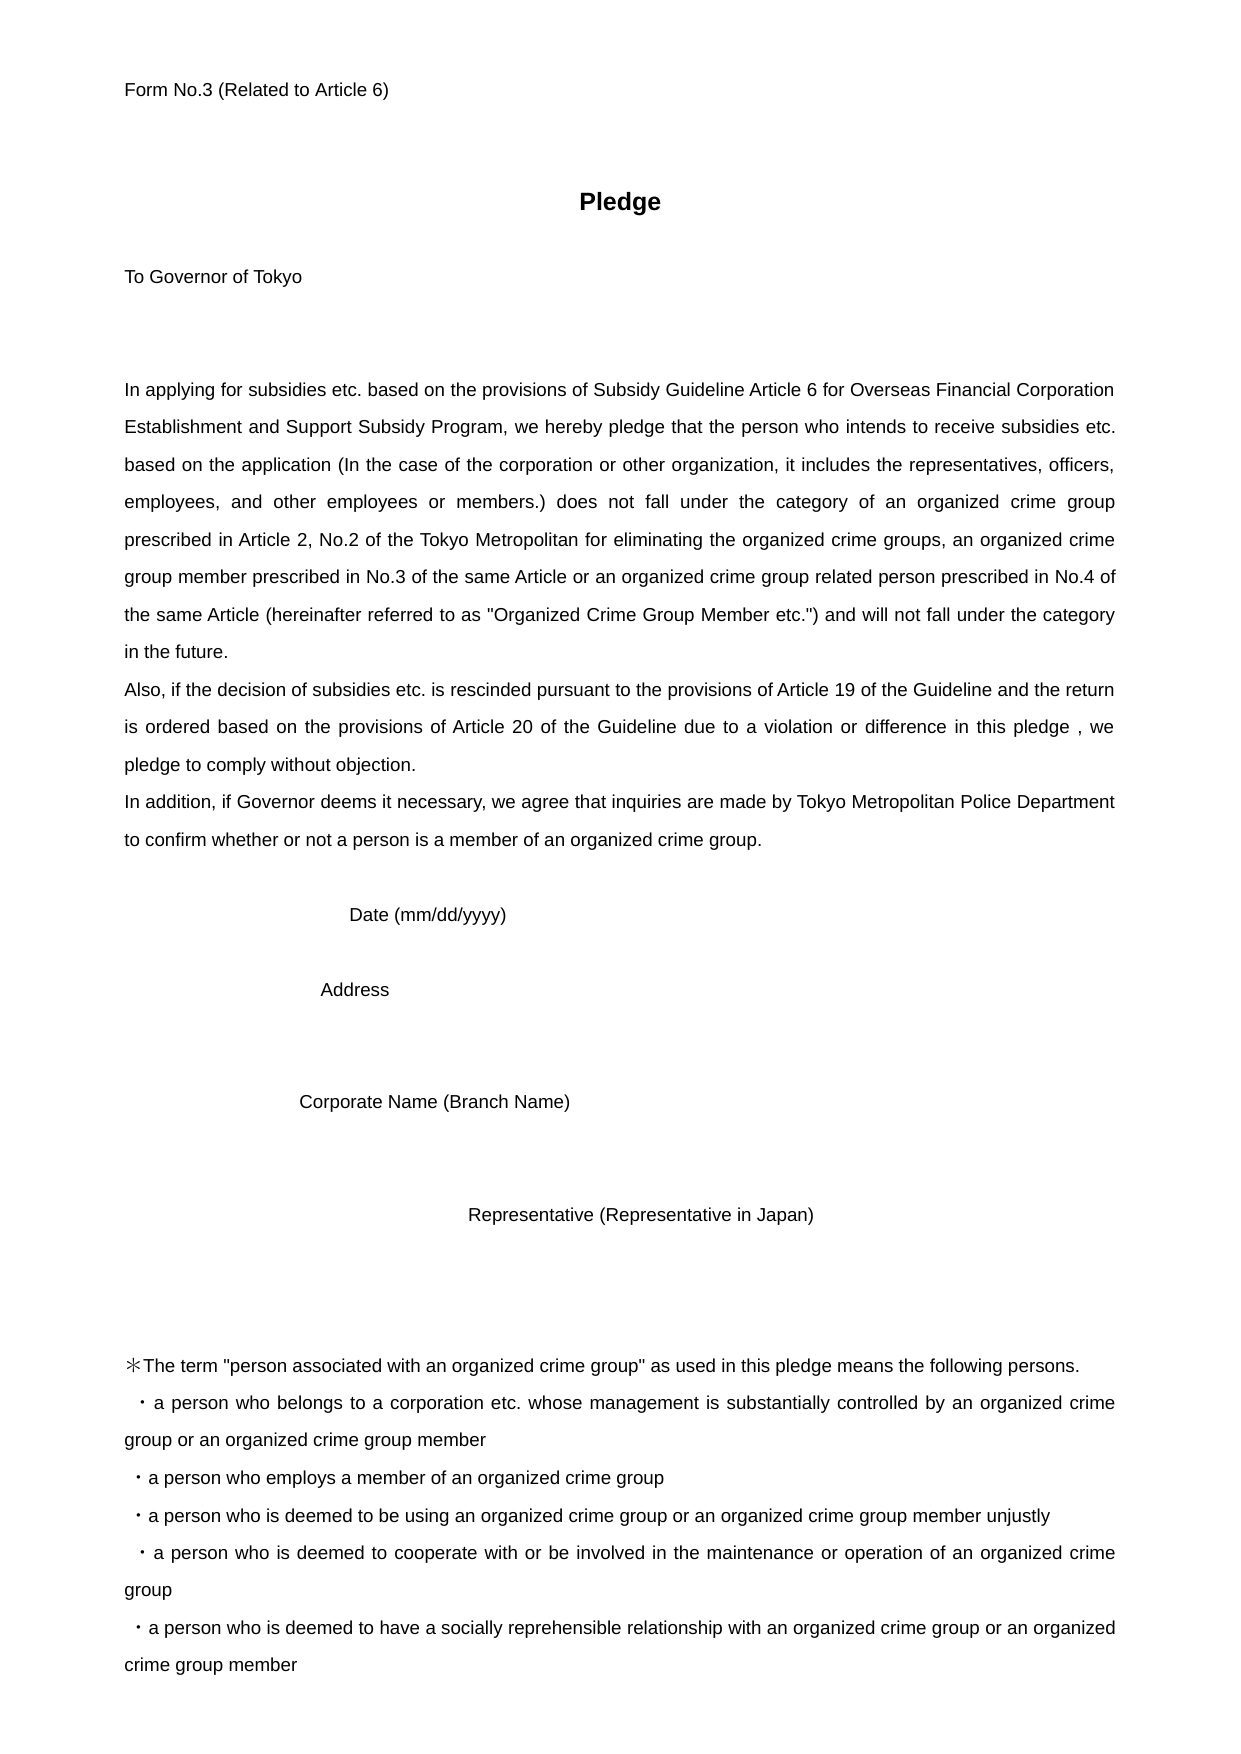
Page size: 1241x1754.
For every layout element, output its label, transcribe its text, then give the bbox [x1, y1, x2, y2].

text Representative (Representative in Japan) [124, 1195, 1116, 1233]
text ・a person who is deemed to be using an organized crime group or an organized crime group member unjustly [124, 1495, 1116, 1533]
text ＊The term "person associated with an organized crime group" as used in this pledge means the following persons. [124, 1345, 1116, 1383]
text Form No.3 (Related to Article 6) [124, 70, 1116, 108]
text ・a person who employs a member of an organized crime group [124, 1458, 1116, 1495]
text In addition, if Governor deems it necessary, we agree that inquiries are made by Tokyo Metropolitan Police Department to confirm whether or not a person is a member of an organized crime group. [124, 783, 1116, 858]
text ・a person who belongs to a corporation etc. whose management is substantially controlled by an organized crime group or an organized crime group member [124, 1383, 1116, 1458]
text Address [124, 970, 1116, 1008]
text Date (mm/dd/yyyy) [124, 895, 1116, 933]
text ・a person who is deemed to have a socially reprehensible relationship with an organized crime group or an organized crime group member [124, 1608, 1116, 1683]
text Also, if the decision of subsidies etc. is rescinded pursuant to the provisions of Article 19 of the Guideline and the return is ordered based on the provisions of Article 20 of the Guideline due to a violation or difference in this pledge , we pledge to comply without objection. [124, 670, 1116, 783]
text To Governor of Tokyo [124, 258, 1116, 295]
text ・a person who is deemed to cooperate with or be involved in the maintenance or operation of an organized crime group [124, 1533, 1116, 1608]
text Corporate Name (Branch Name) [124, 1083, 1116, 1120]
text In applying for subsidies etc. based on the provisions of Subsidy Guideline Article 6 for Overseas Financial Corporation Establishment and Support Subsidy Program, we hereby pledge that the person who intends to receive subsidies etc. based on the application (In the case of the corporation or other organization, it includes the representatives, officers, employees, and other employees or members.) does not fall under the category of an organized crime group prescribed in Article 2, No.2 of the Tokyo Metropolitan for eliminating the organized crime groups, an organized crime group member prescribed in No.3 of the same Article or an organized crime group related person prescribed in No.4 of the same Article (hereinafter referred to as "Organized Crime Group Member etc.") and will not fall under the category in the future. [124, 370, 1116, 670]
text Pledge [124, 183, 1116, 220]
